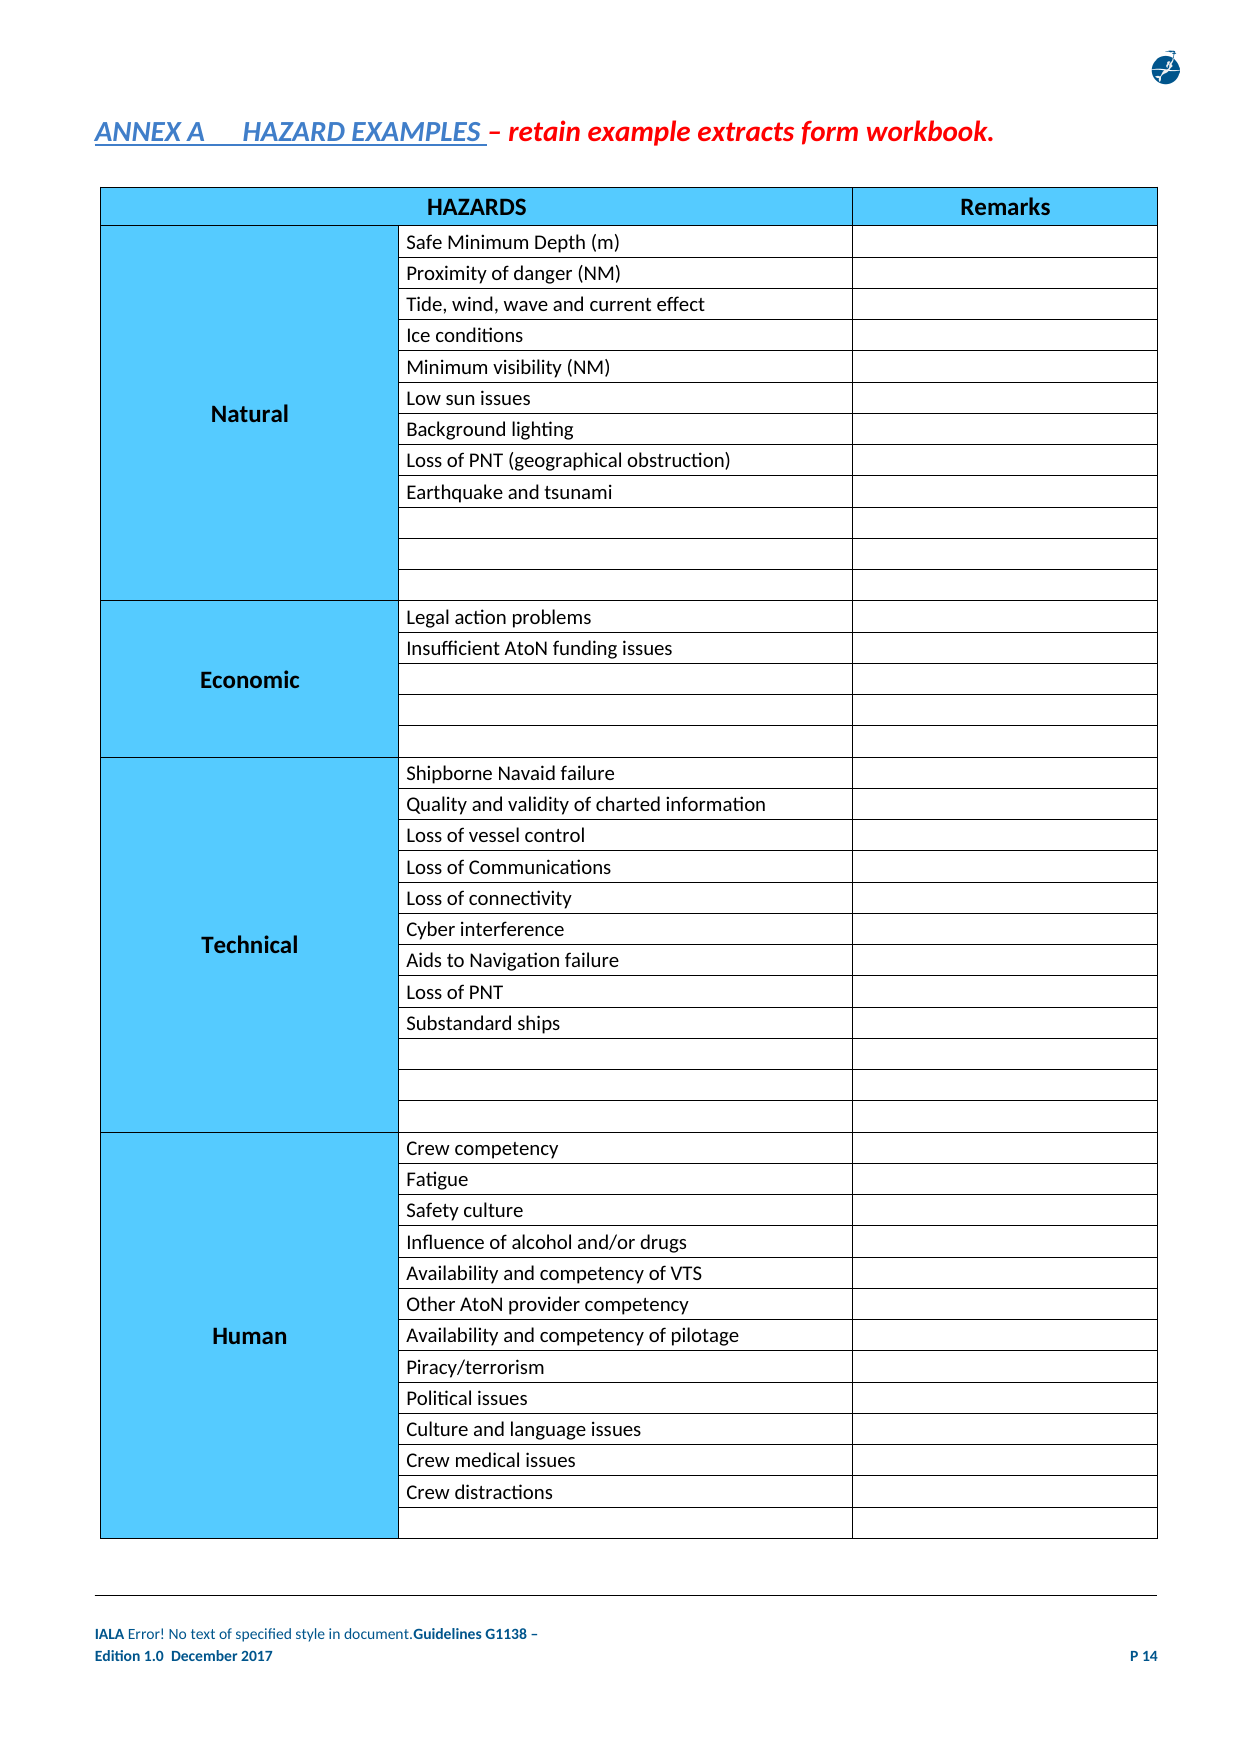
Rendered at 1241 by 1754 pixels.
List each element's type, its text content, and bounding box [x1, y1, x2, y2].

table_cell Loss of vessel control [399, 820, 852, 850]
table_cell [853, 258, 1157, 288]
table_cell Political issues [399, 1383, 852, 1413]
table_cell [853, 914, 1157, 944]
table_cell [853, 883, 1157, 913]
table_cell Low sun issues [399, 383, 852, 413]
table_cell [853, 758, 1157, 788]
table_cell Loss of PNT (geographical obstruction) [399, 445, 852, 475]
table_cell Availability and competency of VTS [399, 1258, 852, 1288]
table_cell Minimum visibility (NM) [399, 351, 852, 382]
table_cell [853, 1289, 1157, 1319]
table_cell Natural [101, 226, 398, 600]
table_cell [399, 570, 852, 600]
table_cell [853, 508, 1157, 538]
table_cell Earthquake and tsunami [399, 476, 852, 507]
table_cell [853, 726, 1157, 757]
table_cell Shipborne Navaid failure [399, 758, 852, 788]
picture [1120, 0, 1239, 119]
table_cell [853, 1195, 1157, 1225]
table_cell [853, 1258, 1157, 1288]
table_cell [399, 726, 852, 757]
table_cell Human [101, 1133, 398, 1538]
table_cell [853, 633, 1157, 663]
table_cell [853, 789, 1157, 819]
table_cell Safe Minimum Depth (m) [399, 226, 852, 257]
table_cell Other AtoN provider competency [399, 1289, 852, 1319]
table_cell Safety culture [399, 1195, 852, 1225]
table_cell [853, 1226, 1157, 1257]
table_cell Crew distractions [399, 1476, 852, 1507]
table_cell Culture and language issues [399, 1414, 852, 1444]
table_cell Loss of connectivity [399, 883, 852, 913]
table_cell Loss of Communications [399, 851, 852, 882]
table_cell [853, 320, 1157, 350]
table_cell [853, 1133, 1157, 1163]
table_header HAZARDS [101, 188, 852, 225]
table_cell [853, 1445, 1157, 1475]
table_cell Loss of PNT [399, 976, 852, 1007]
table_cell Cyber interference [399, 914, 852, 944]
table_cell [399, 1101, 852, 1132]
table_cell [853, 945, 1157, 975]
table_cell Availability and competency of pilotage [399, 1320, 852, 1350]
table_cell Proximity of danger (NM) [399, 258, 852, 288]
table_cell [853, 1070, 1157, 1100]
table_cell [399, 1508, 852, 1538]
table_cell Ice conditions [399, 320, 852, 350]
table_cell [853, 1039, 1157, 1069]
table_cell Piracy/terrorism [399, 1351, 852, 1382]
table_cell [853, 1164, 1157, 1194]
table_cell [399, 664, 852, 694]
table_cell [853, 383, 1157, 413]
table_cell Tide, wind, wave and current effect [399, 289, 852, 319]
table_cell Insufficient AtoN funding issues [399, 633, 852, 663]
table_cell [853, 664, 1157, 694]
table_cell [853, 1101, 1157, 1132]
table_cell Legal action problems [399, 601, 852, 632]
table_cell Crew medical issues [399, 1445, 852, 1475]
table_cell Crew competency [399, 1133, 852, 1163]
table_cell [399, 695, 852, 725]
table_cell Background lighting [399, 414, 852, 444]
table_cell [853, 1008, 1157, 1038]
table_cell [853, 539, 1157, 569]
table_cell Fatigue [399, 1164, 852, 1194]
table_cell [399, 539, 852, 569]
table_cell [399, 508, 852, 538]
table_cell [853, 1351, 1157, 1382]
table_cell [853, 289, 1157, 319]
table_cell Aids to Navigation failure [399, 945, 852, 975]
table_cell [853, 226, 1157, 257]
table_cell Technical [101, 758, 398, 1132]
table_cell [853, 476, 1157, 507]
table_cell [853, 445, 1157, 475]
table_cell [399, 1070, 852, 1100]
table_cell [853, 976, 1157, 1007]
table_cell [399, 1039, 852, 1069]
table_cell [853, 1508, 1157, 1538]
table_cell Economic [101, 601, 398, 757]
table_cell [853, 570, 1157, 600]
table_header Remarks [853, 188, 1157, 225]
table_cell [853, 1320, 1157, 1350]
table_cell Substandard ships [399, 1008, 852, 1038]
table_cell [853, 1383, 1157, 1413]
table_cell [853, 820, 1157, 850]
table_cell [853, 601, 1157, 632]
table_cell [853, 414, 1157, 444]
table_cell Quality and validity of charted information [399, 789, 852, 819]
table_cell [853, 1476, 1157, 1507]
text HAZARD EXAMPLES – retain example extracts form workbook. [94, 113, 1157, 149]
table_cell [853, 1414, 1157, 1444]
table_cell [853, 695, 1157, 725]
table_cell [853, 851, 1157, 882]
table_cell [853, 351, 1157, 382]
table_cell Influence of alcohol and/or drugs [399, 1226, 852, 1257]
